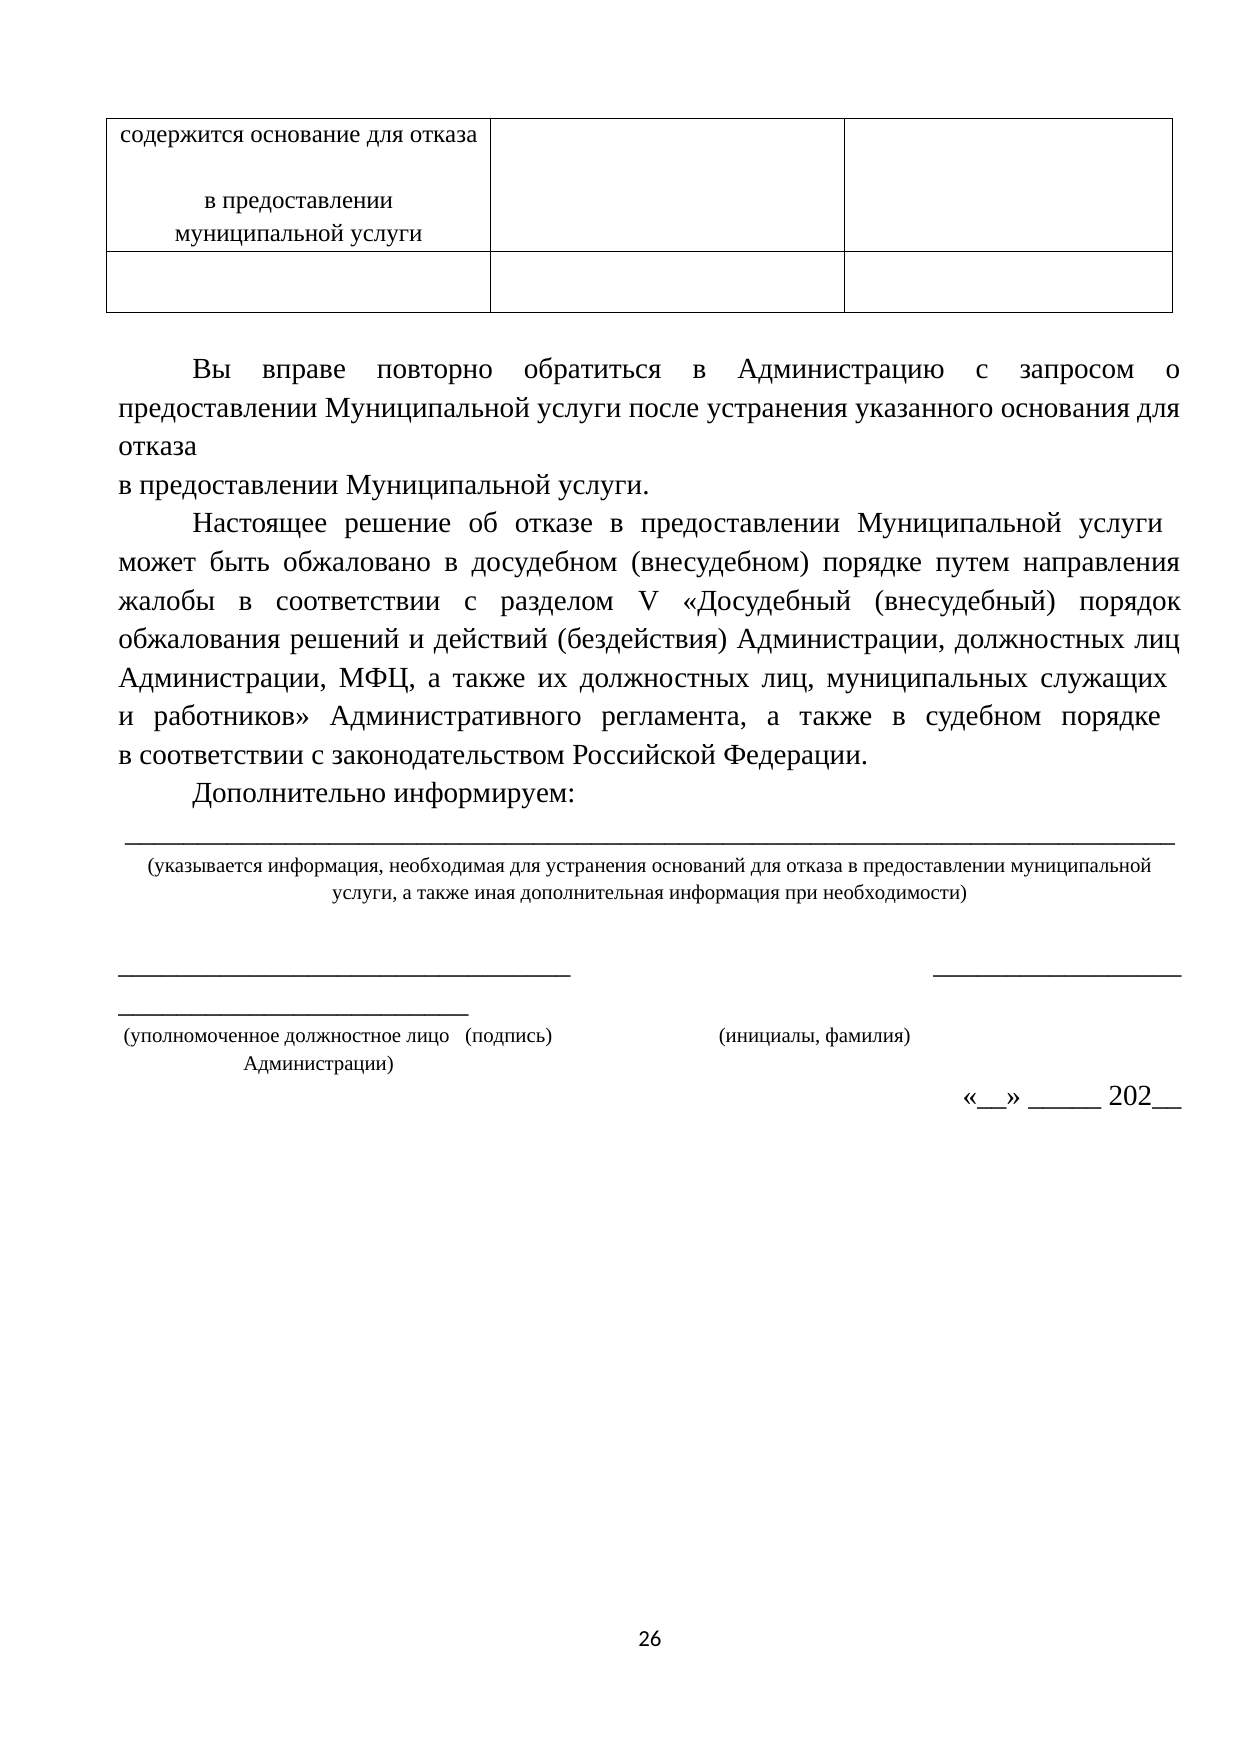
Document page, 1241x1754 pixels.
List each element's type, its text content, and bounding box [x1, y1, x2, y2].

text _______________________________ _________________ ________________________ [118, 946, 1181, 1018]
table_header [845, 119, 1172, 251]
text Дополнительно информируем: [118, 775, 1181, 809]
table_cell [107, 252, 490, 312]
text Администрации) [118, 1051, 1181, 1075]
text (уполномоченное должностное лицо (подпись) (инициалы, фамилия) [118, 1023, 1181, 1047]
table_cell [845, 252, 1172, 312]
text Вы вправе повторно обратиться в Администрацию с запросом о предоставлении Муниципальной услуги после устранения указанного основания для отказа в предоставлении Муниципальной услуги. [118, 351, 1181, 501]
text «__» _____ 202__ [118, 1078, 1181, 1112]
text (указывается информация, необходимая для устранения оснований для отказа в предоставлении муниципальной услуги, а также иная дополнительная информация при необходимости) [118, 852, 1181, 904]
table_cell [491, 252, 844, 312]
text ________________________________________________________________________ [118, 814, 1181, 847]
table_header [107, 119, 490, 251]
subtitle Настоящее решение об отказе в предоставлении Муниципальной услуги может быть обжаловано в досудебном (внесудебном) порядке путем направления жалобы в соответствии с разделом V «Досудебный (внесудебный) порядок обжалования решений и действий (бездействия) Администрации, должностных лиц Администрации, МФЦ, а также их должностных лиц, муниципальных служащих и работников» Административного регламента, а также в судебном порядке в соответствии с законодательством Российской Федерации. [118, 506, 1181, 770]
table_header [491, 119, 844, 251]
